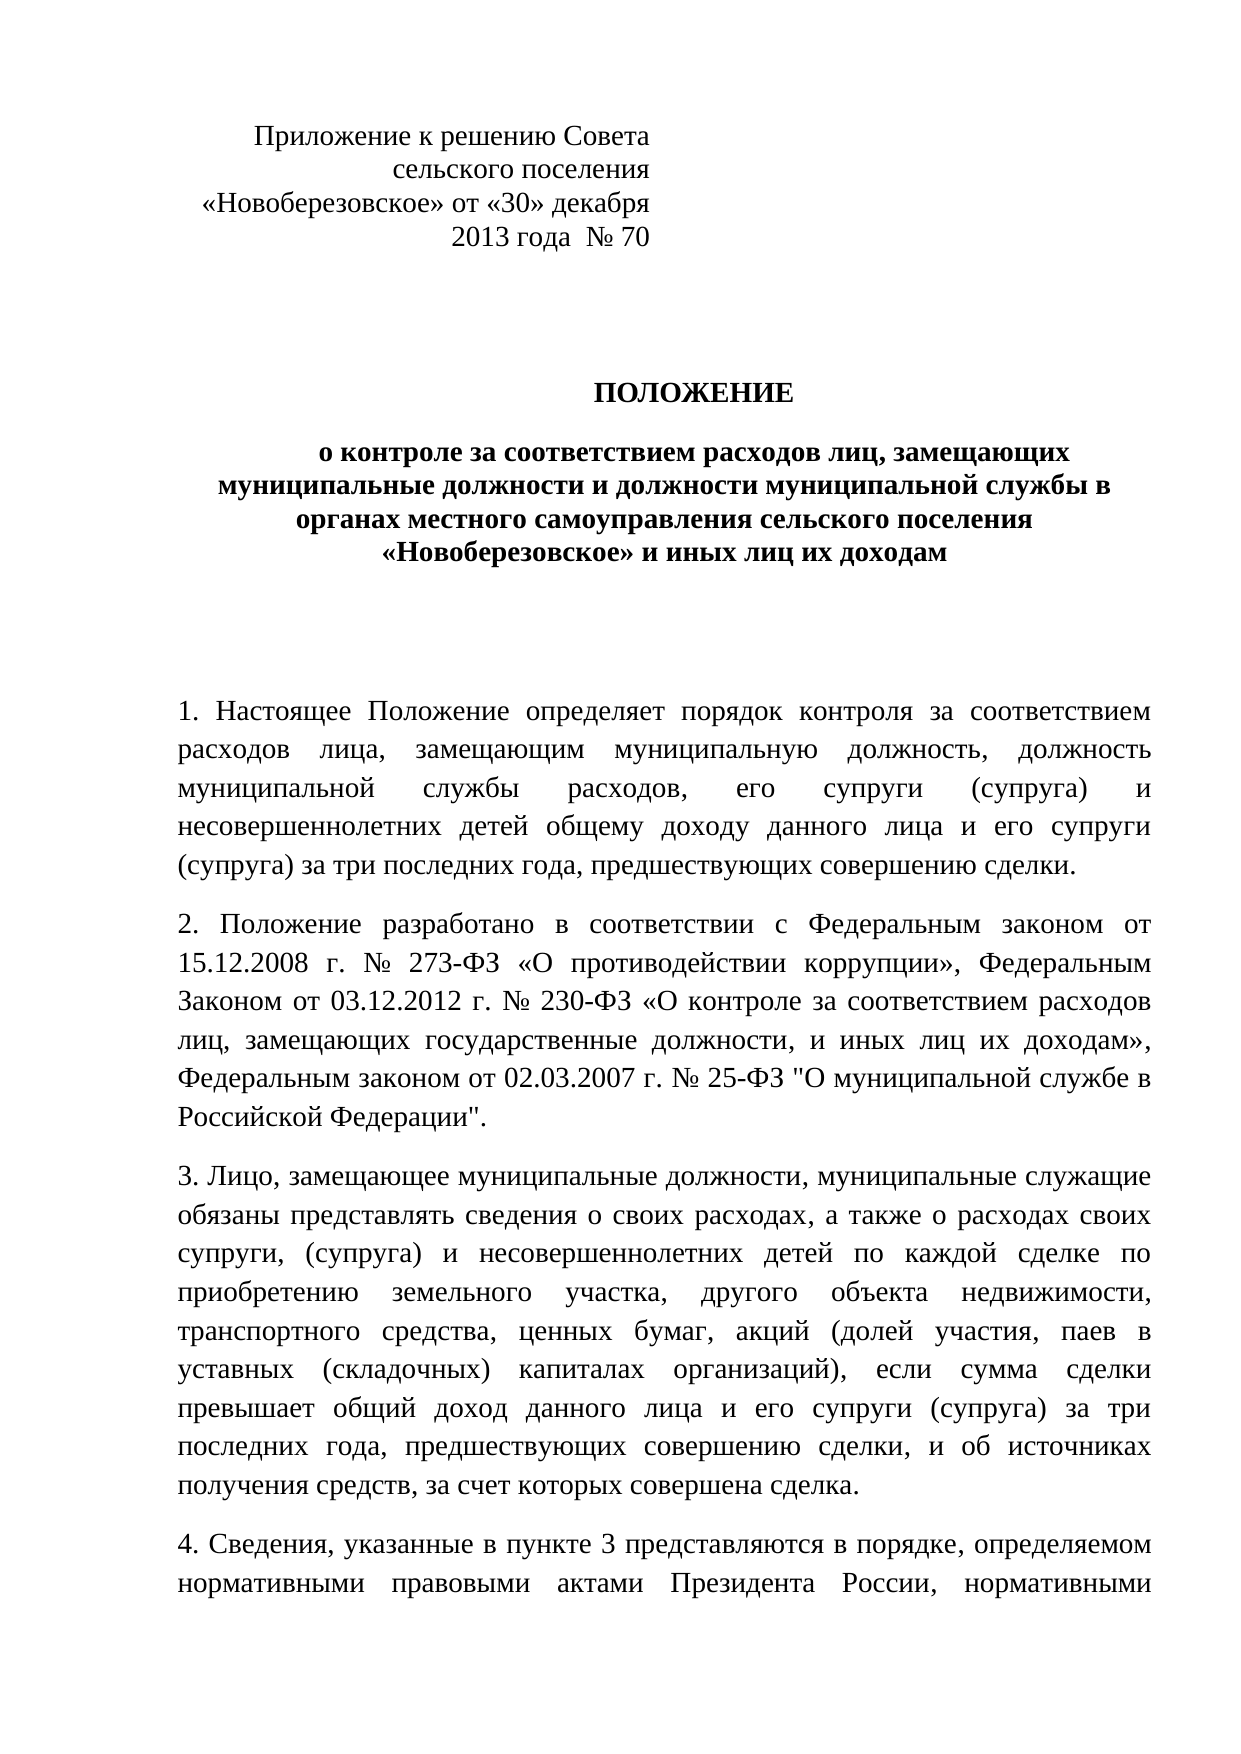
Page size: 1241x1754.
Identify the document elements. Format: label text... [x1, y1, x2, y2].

text 2. Положение разработано в соответствии с Федеральным законом от 15.12.2008 г. № 273-ФЗ «О противодействии коррупции», Федеральным Законом от 03.12.2012 г. № 230-ФЗ «О контроле за соответствием расходов лиц, замещающих государственные должности, и иных лиц их доходам», Федеральным законом от 02.03.2007 г. № 25-ФЗ "О муниципальной службе в Российской Федерации". [177, 906, 1152, 1133]
text 3. Лицо, замещающее муниципальные должности, муниципальные служащие обязаны представлять сведения о своих расходах, а также о расходах своих супруги, (супруга) и несовершеннолетних детей по каждой сделке по приобретению земельного участка, другого объекта недвижимости, транспортного средства, ценных бумаг, акций (долей участия, паев в уставных (складочных) капиталах организаций), если сумма сделки превышает общий доход данного лица и его супруги (супруга) за три последних года, предшествующих совершению сделки, и об источниках получения средств, за счет которых совершена сделка. [177, 1158, 1152, 1500]
text Приложение к решению Совета сельского поселения «Новоберезовское» от «30» декабря 2013 года № 70 [177, 118, 650, 252]
title ПОЛОЖЕНИЕ [177, 375, 1152, 409]
title о контроле за соответствием расходов лиц, замещающих муниципальные должности и должности муниципальной службы в органах местного самоуправления сельского поселения «Новоберезовское» и иных лиц их доходам [177, 434, 1152, 568]
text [177, 1526, 1152, 1598]
text 1. Настоящее Положение определяет порядок контроля за соответствием расходов лица, замещающим муниципальную должность, должность муниципальной службы расходов, его супруги (супруга) и несовершеннолетних детей общему доходу данного лица и его супруги (супруга) за три последних года, предшествующих совершению сделки. [177, 693, 1152, 881]
